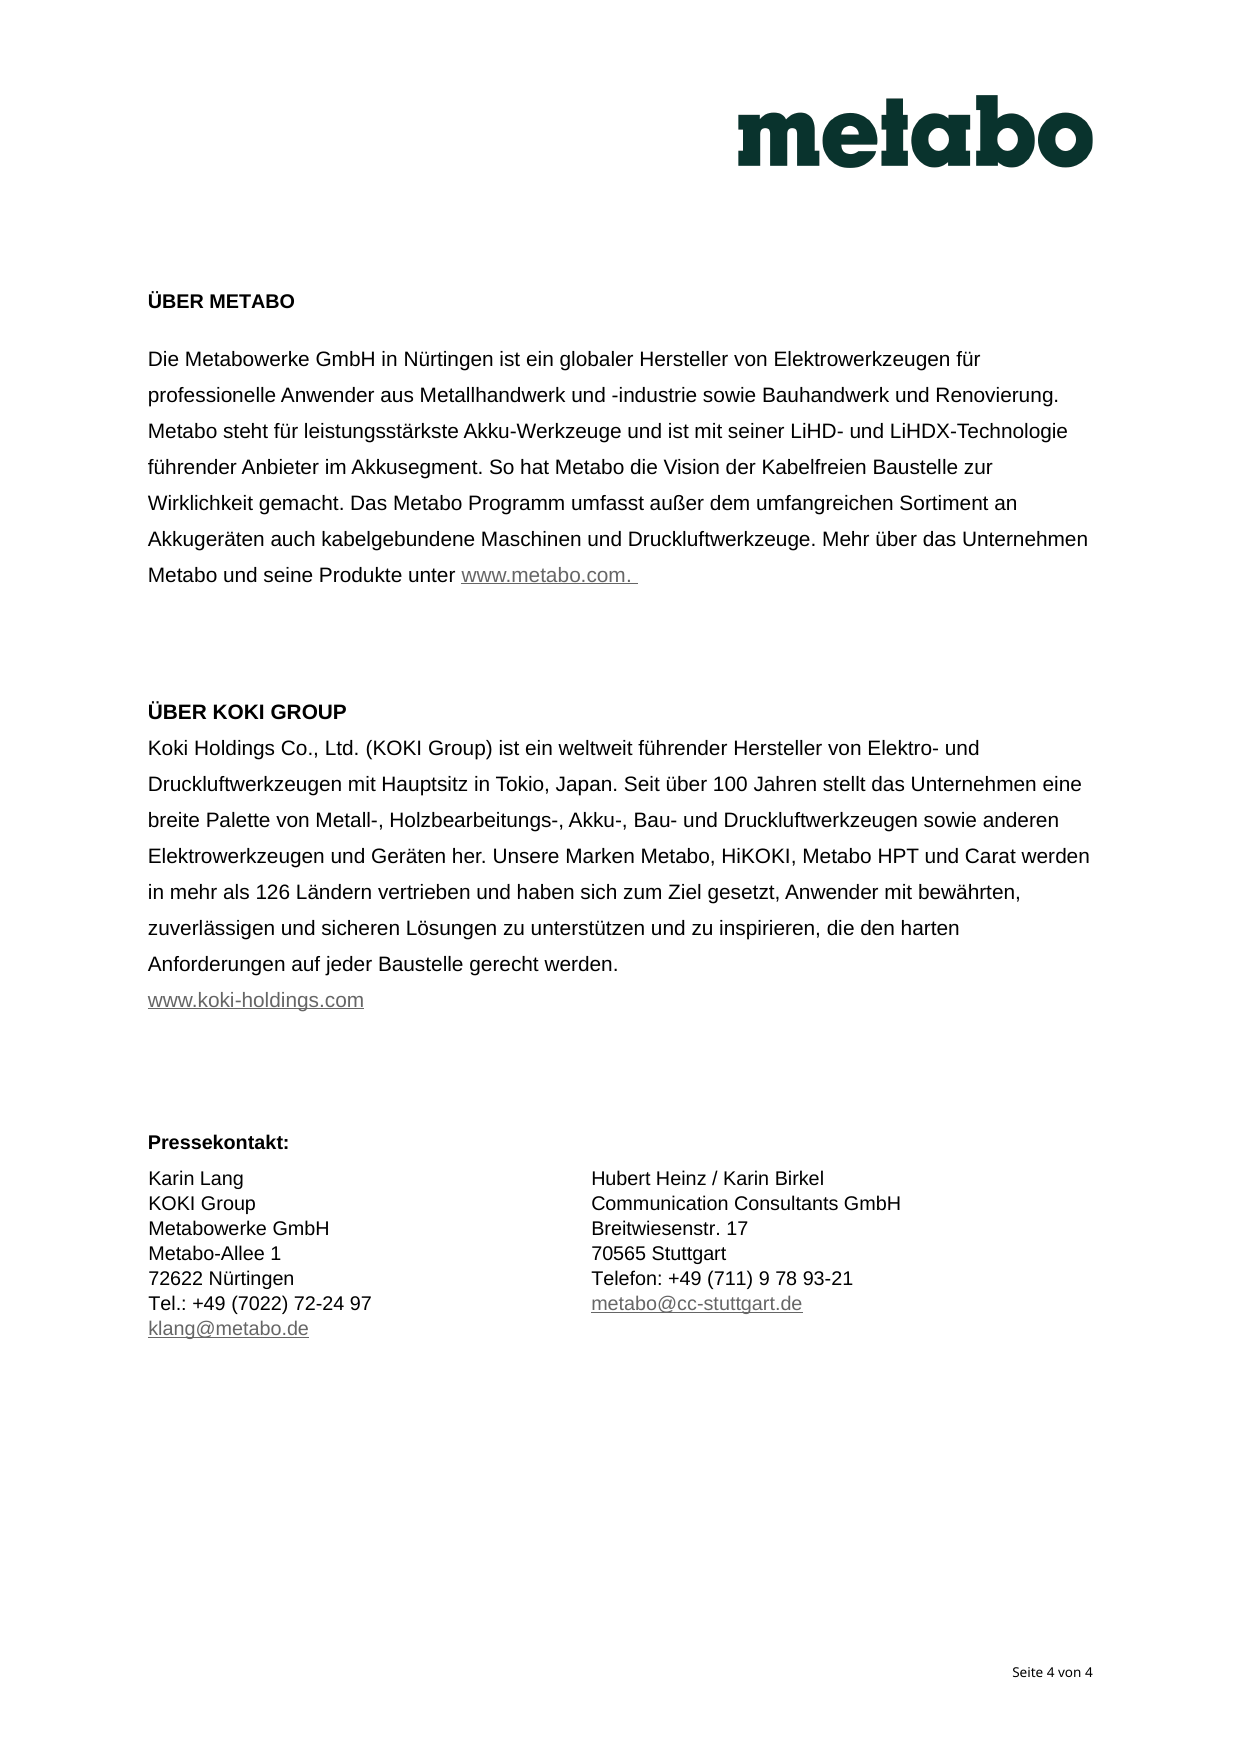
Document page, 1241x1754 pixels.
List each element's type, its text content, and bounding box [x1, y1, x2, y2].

text ÜBER KOKI GROUP [148, 700, 1093, 724]
table_header Hubert Heinz / Karin Birkel Communication Consultants GmbH Breitwiesenstr. 17 70565 Stuttgart Telefon: +49 (711) 9 78 93-21 metabo@cc-stuttgart.de [591, 1165, 1090, 1365]
text Pressekontakt: [148, 1131, 945, 1154]
text Die Metabowerke GmbH in Nürtingen ist ein globaler Hersteller von Elektrowerkzeugen für professionelle Anwender aus Metallhandwerk und -industrie sowie Bauhandwerk und Renovierung. Metabo steht für leistungsstärkste Akku-Werkzeuge und ist mit seiner LiHD- und LiHDX-Technologie führender Anbieter im Akkusegment. So hat Metabo die Vision der Kabelfreien Baustelle zur Wirklichkeit gemacht. Das Metabo Programm umfasst außer dem umfangreichen Sortiment an Akkugeräten auch kabelgebundene Maschinen und Druckluftwerkzeuge. Mehr über das Unternehmen Metabo und seine Produkte unter www.metabo.com. [148, 347, 1093, 586]
table_header Karin Lang KOKI Group Metabowerke GmbH Metabo-Allee 1 72622 Nürtingen Tel.: +49 (7022) 72-24 97 klang@metabo.de [148, 1165, 591, 1365]
text ÜBER METABO [148, 290, 1092, 313]
picture [738, 95, 1093, 168]
text Koki Holdings Co., Ltd. (KOKI Group) ist ein weltweit führender Hersteller von Elektro- und Druckluftwerkzeugen mit Hauptsitz in Tokio, Japan. Seit über 100 Jahren stellt das Unternehmen eine breite Palette von Metall-, Holzbearbeitungs-, Akku-, Bau- und Druckluftwerkzeugen sowie anderen Elektrowerkzeugen und Geräten her. Unsere Marken Metabo, HiKOKI, Metabo HPT und Carat werden in mehr als 126 Ländern vertrieben und haben sich zum Ziel gesetzt, Anwender mit bewährten, zuverlässigen und sicheren Lösungen zu unterstützen und zu inspirieren, die den harten Anforderungen auf jeder Baustelle gerecht werden. www.koki-holdings.com [148, 736, 1093, 1011]
